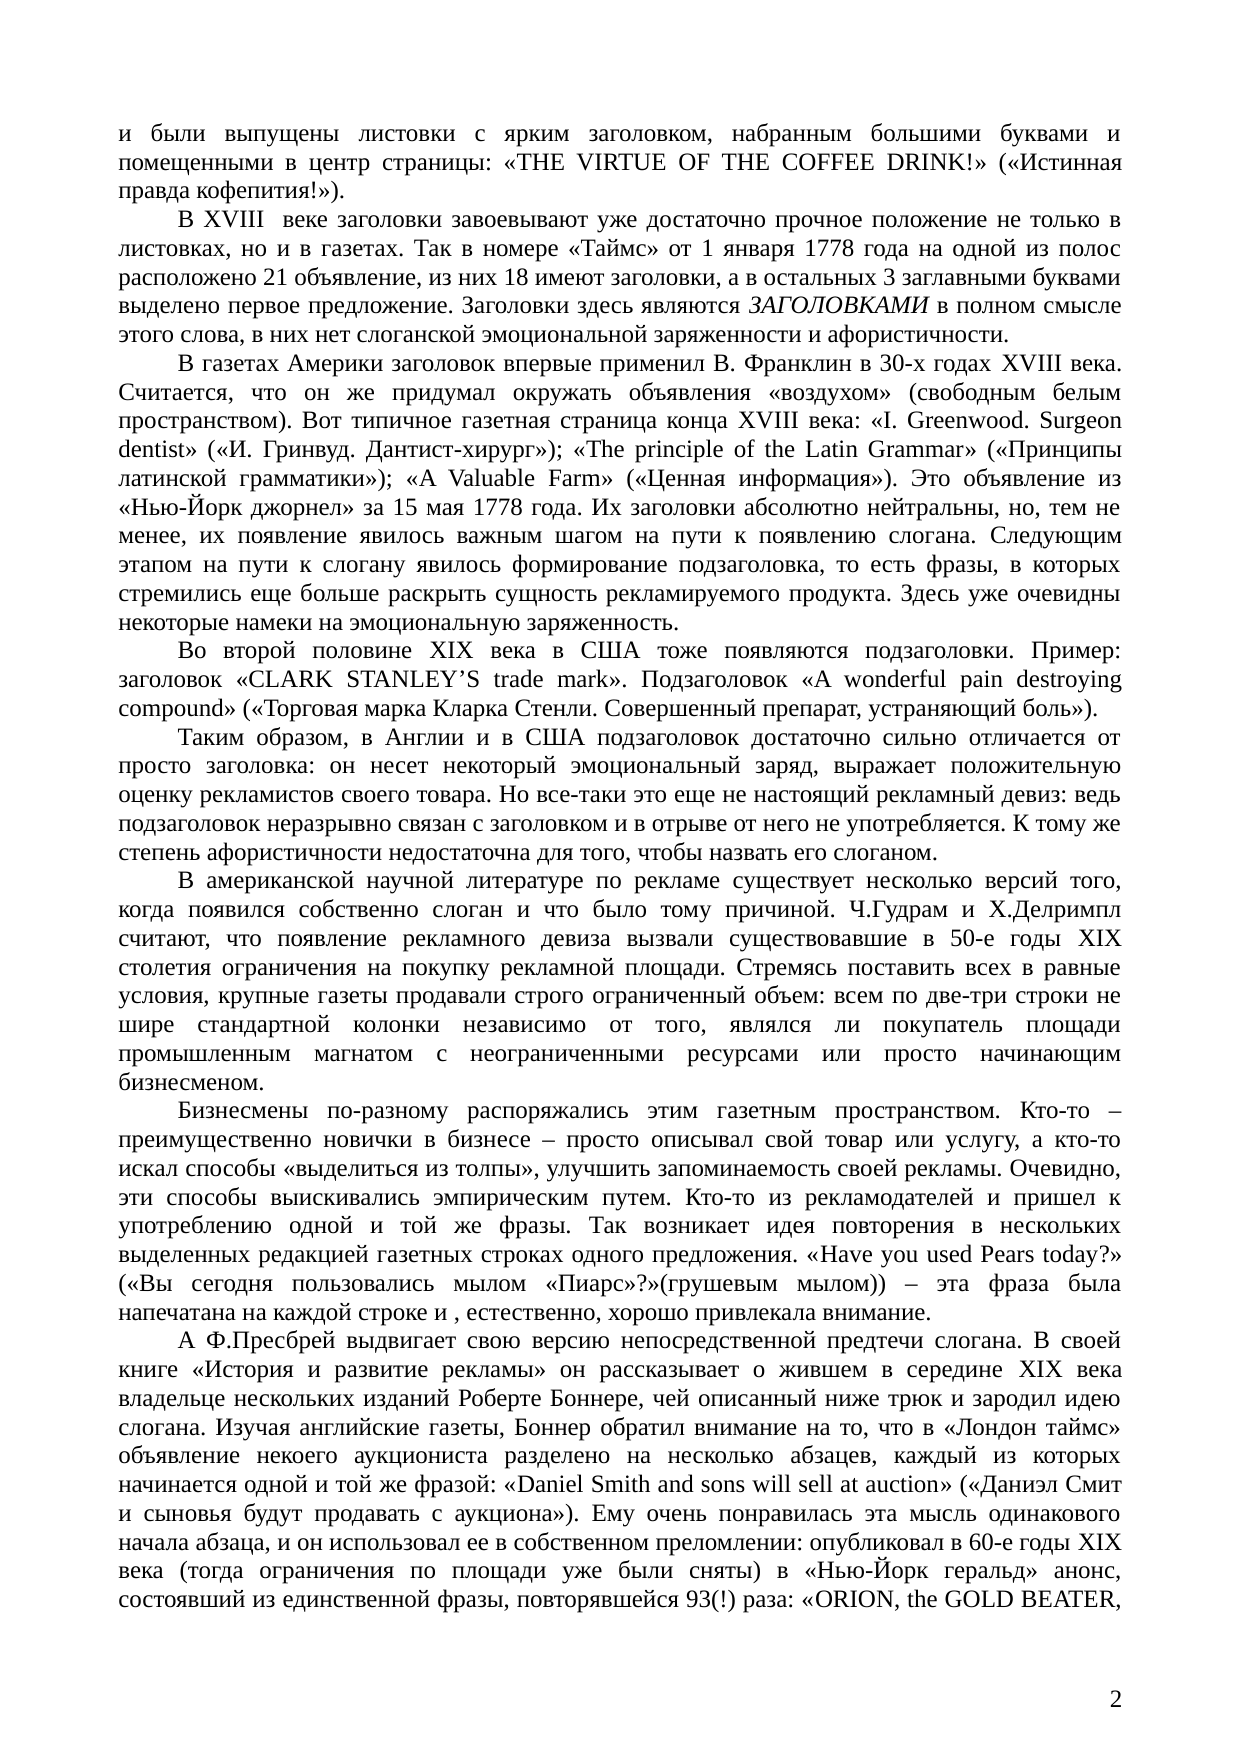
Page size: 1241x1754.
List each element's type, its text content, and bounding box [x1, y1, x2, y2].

text Бизнесмены по-разному распоряжались этим газетным пространством. Кто-то – преимущественно новички в бизнесе – просто описывал свой товар или услугу, а кто-то искал способы «выделиться из толпы», улучшить запоминаемость своей рекламы. Очевидно, эти способы выискивались эмпирическим путем. Кто-то из рекламодателей и пришел к употреблению одной и той же фразы. Так возникает идея повторения в нескольких выделенных редакцией газетных строках одного предложения. «Have you used Pears today?» («Вы сегодня пользовались мылом «Пиарс»?»(грушевым мылом)) – эта фраза была напечатана на каждой строке и , естественно, хорошо привлекала внимание. [118, 1096, 1122, 1326]
text В XVIII веке заголовки завоевывают уже достаточно прочное положение не только в листовках, но и в газетах. Так в номере «Таймс» от 1 января 1778 года на одной из полос расположено 21 объявление, из них 18 имеют заголовки, а в остальных 3 заглавными буквами выделено первое предложение. Заголовки здесь являются ЗАГОЛОВКАМИ в полном смысле этого слова, в них нет слоганской эмоциональной заряженности и афористичности. [118, 204, 1122, 348]
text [118, 118, 1122, 204]
text В газетах Америки заголовок впервые применил В. Франклин в 30-х годах XVIII века. Считается, что он же придумал окружать объявления «воздухом» (свободным белым пространством). Вот типичное газетная страница конца XVIII века: «I. Greenwood. Surgeon dentist» («И. Гринвуд. Дантист-хирург»); «The principle of the Latin Grammar» («Принципы латинской грамматики»); «A Valuable Farm» («Ценная информация»). Это объявление из «Нью-Йорк джорнел» за 15 мая 1778 года. Их заголовки абсолютно нейтральны, но, тем не менее, их появление явилось важным шагом на пути к появлению слогана. Следующим этапом на пути к слогану явилось формирование подзаголовка, то есть фразы, в которых стремились еще больше раскрыть сущность рекламируемого продукта. Здесь уже очевидны некоторые намеки на эмоциональную заряженность. [118, 348, 1122, 636]
text В американской научной литературе по рекламе существует несколько версий того, когда появился собственно слоган и что было тому причиной. Ч.Гудрам и Х.Делримпл считают, что появление рекламного девиза вызвали существовавшие в 50-е годы XIX столетия ограничения на покупку рекламной площади. Стремясь поставить всех в равные условия, крупные газеты продавали строго ограниченный объем: всем по две-три строки не шире стандартной колонки независимо от того, являлся ли покупатель площади промышленным магнатом с неограниченными ресурсами или просто начинающим бизнесменом. [118, 866, 1122, 1096]
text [118, 1326, 1122, 1613]
text Во второй половине XIX века в США тоже появляются подзаголовки. Пример: заголовок «CLARK STANLEY’S trade mark». Подзаголовок «A wonderful pain destroying compound» («Торговая марка Кларка Стенли. Совершенный препарат, устраняющий боль»). [118, 636, 1122, 722]
text Таким образом, в Англии и в США подзаголовок достаточно сильно отличается от просто заголовка: он несет некоторый эмоциональный заряд, выражает положительную оценку рекламистов своего товара. Но все-таки это еще не настоящий рекламный девиз: ведь подзаголовок неразрывно связан с заголовком и в отрыве от него не употребляется. К тому же степень афористичности недостаточна для того, чтобы назвать его слоганом. [118, 722, 1122, 866]
